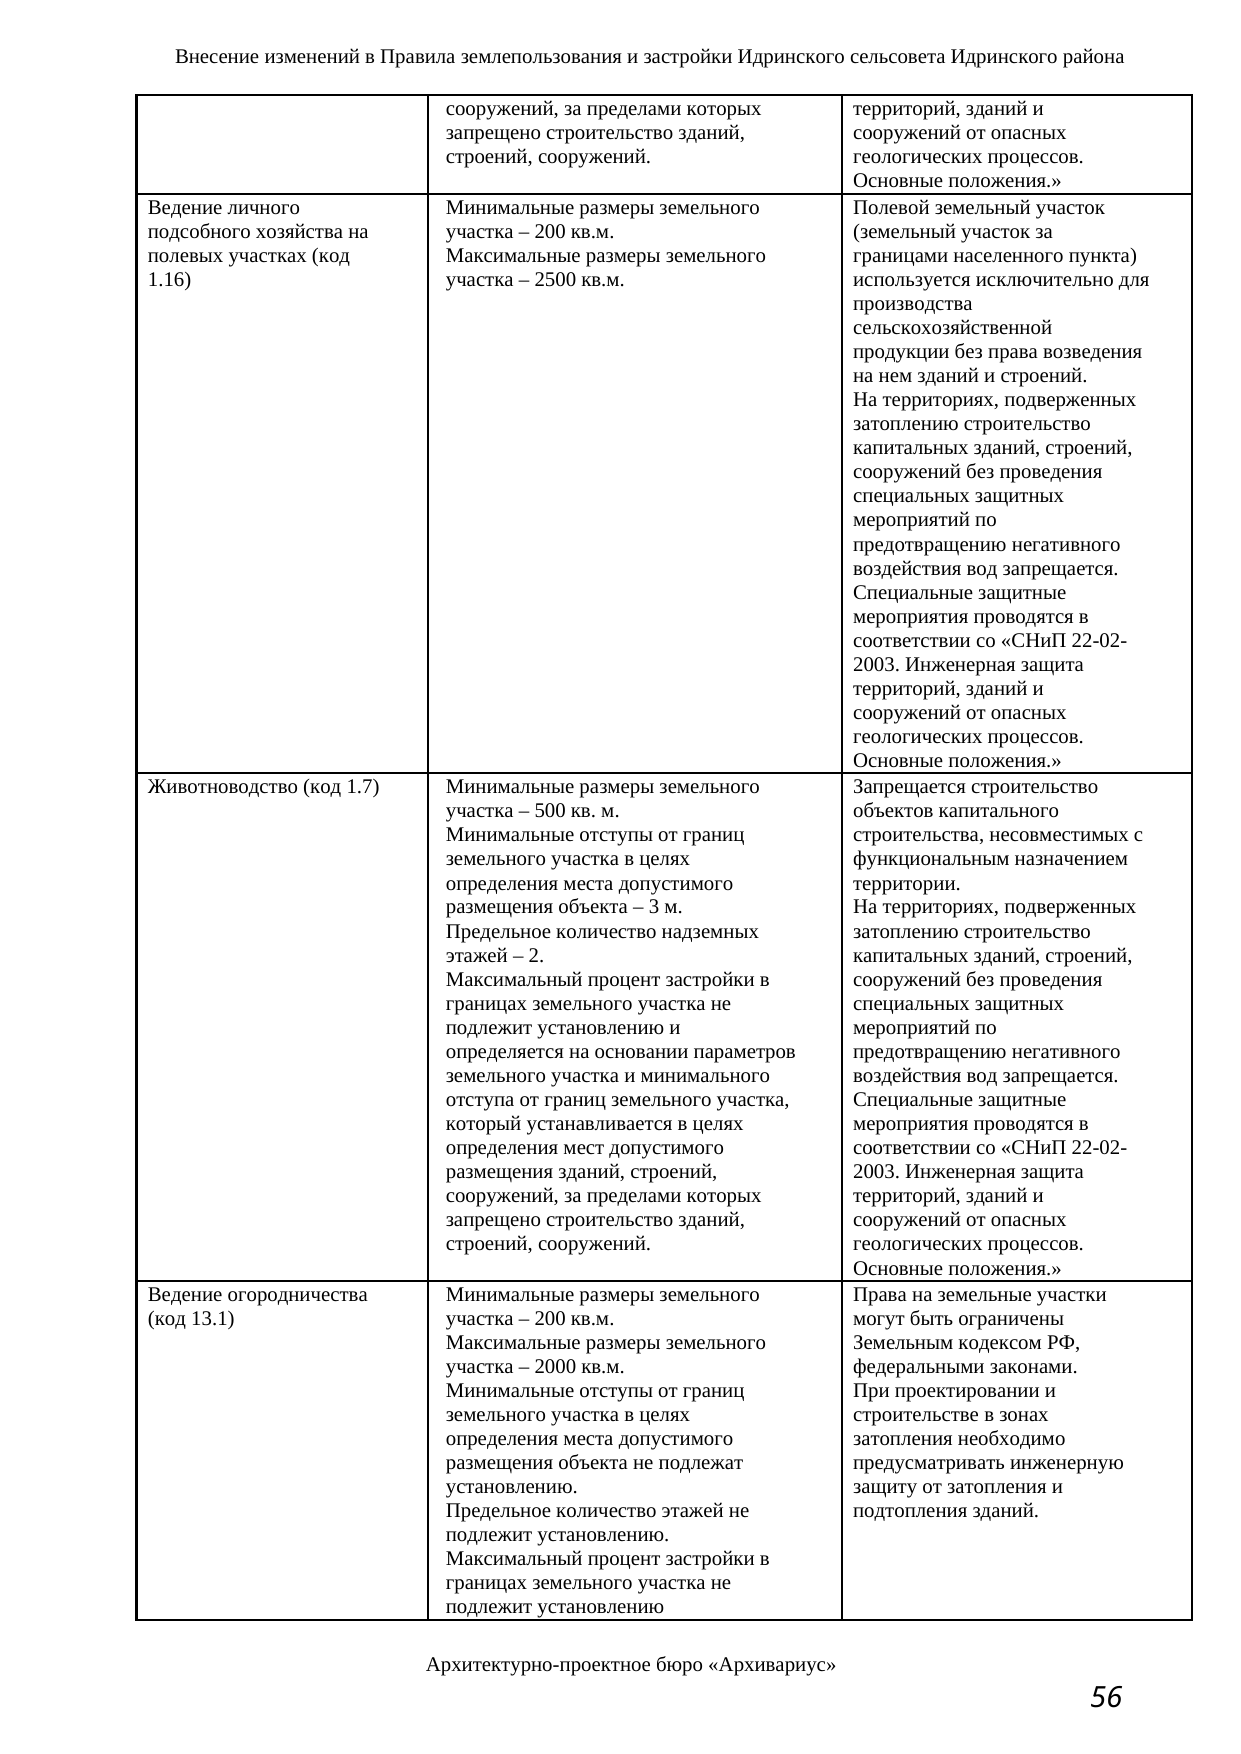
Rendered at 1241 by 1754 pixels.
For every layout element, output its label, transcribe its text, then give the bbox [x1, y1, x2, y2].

table_cell Животноводство (код 1.7) [138, 774, 427, 1279]
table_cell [843, 96, 1191, 192]
table_cell Ведение личного подсобного хозяйства на полевых участках (код 1.16) [138, 195, 427, 772]
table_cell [429, 96, 841, 192]
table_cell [138, 96, 427, 192]
table_cell Минимальные размеры земельного участка – 200 кв.м. Максимальные размеры земельного участка – 2500 кв.м. [429, 195, 841, 772]
table_cell Полевой земельный участок (земельный участок за границами населенного пункта) используется исключительно для производства сельскохозяйственной продукции без права возведения на нем зданий и строений. На территориях, подверженных затоплению строительство капитальных зданий, строений, сооружений без проведения специальных защитных мероприятий по предотвращению негативного воздействия вод запрещается. Специальные защитные мероприятия проводятся в соответствии со «СНиП 22-02-2003. Инженерная защита территорий, зданий и сооружений от опасных геологических процессов. Основные положения.» [843, 195, 1191, 772]
table_cell Минимальные размеры земельного участка – 200 кв.м. Максимальные размеры земельного участка – 2000 кв.м. Минимальные отступы от границ земельного участка в целях определения места допустимого размещения объекта не подлежат установлению. Предельное количество этажей не подлежит установлению. Максимальный процент застройки в границах земельного участка не подлежит установлению [429, 1282, 841, 1618]
table_cell Ведение огородничества (код 13.1) [138, 1282, 427, 1618]
table_cell Права на земельные участки могут быть ограничены Земельным кодексом РФ, федеральными законами. При проектировании и строительстве в зонах затопления необходимо предусматривать инженерную защиту от затопления и подтопления зданий. [843, 1282, 1191, 1618]
